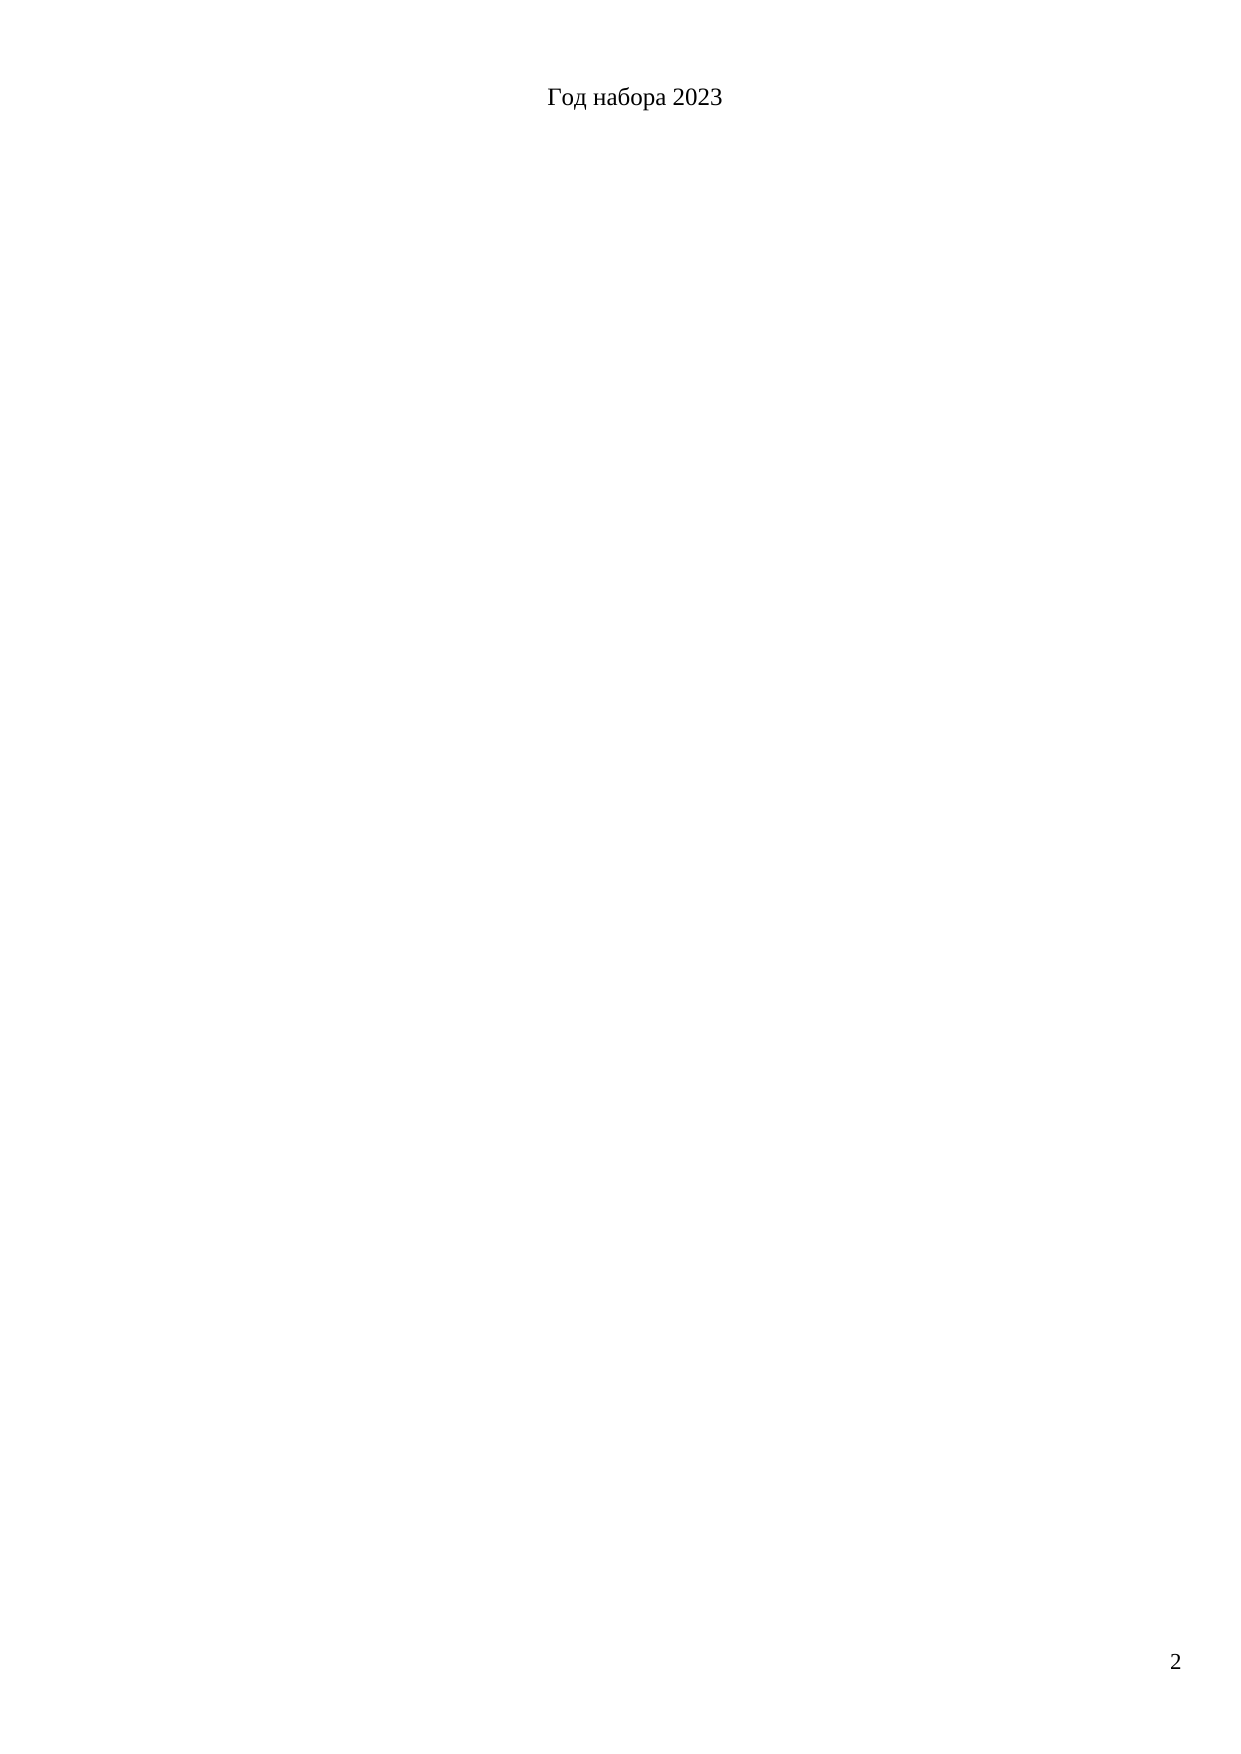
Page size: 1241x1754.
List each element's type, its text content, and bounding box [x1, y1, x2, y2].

text Год набора 2023 [88, 82, 1181, 111]
